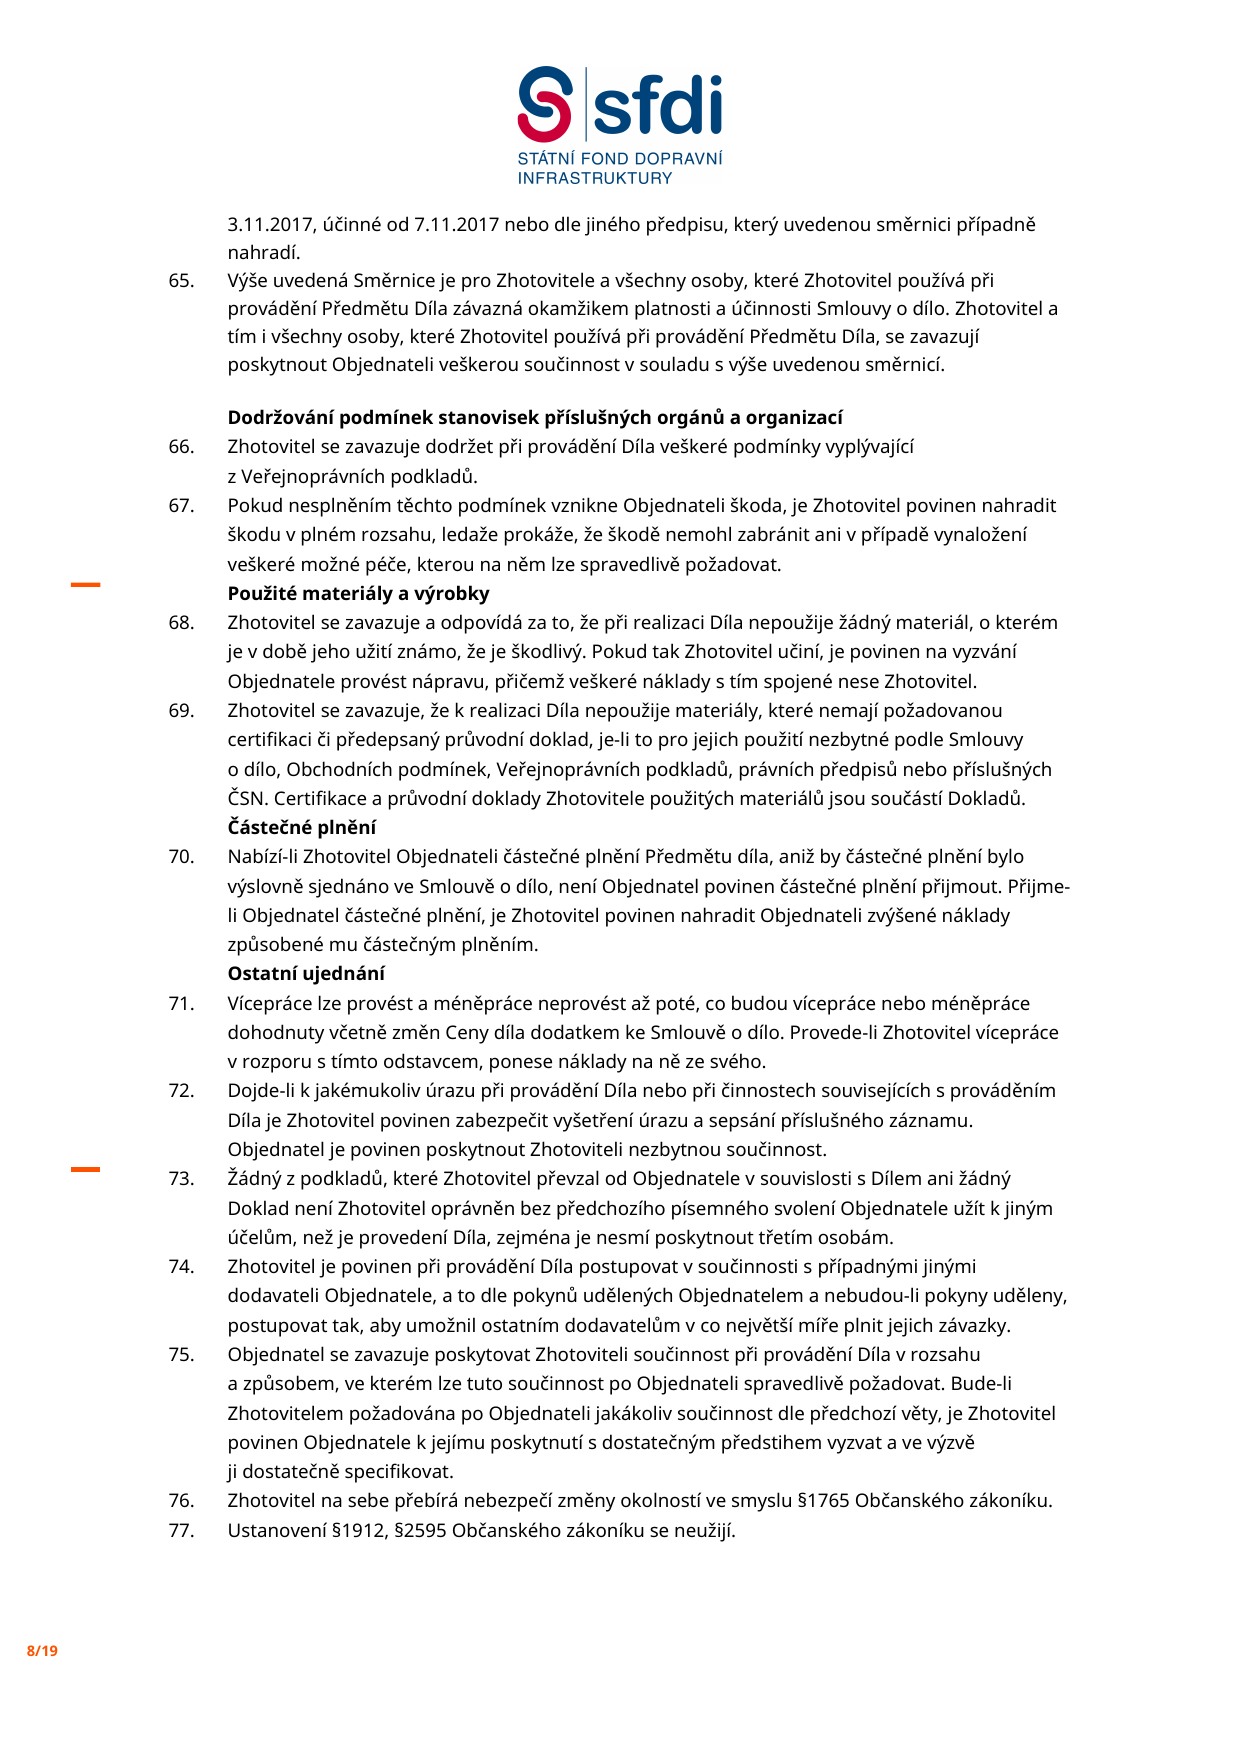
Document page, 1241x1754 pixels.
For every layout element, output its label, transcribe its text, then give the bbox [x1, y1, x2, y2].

text Částečné plnění [227, 814, 1072, 840]
list Pokud nesplněním těchto podmínek vznikne Objednateli škoda, je Zhotovitel povinen nahradit škodu v plném rozsahu, ledaže prokáže, že škodě nemohl zabránit ani v případě vynaložení veškeré možné péče, kterou na něm lze spravedlivě požadovat. [168, 492, 1072, 576]
list Žádný z podkladů, které Zhotovitel převzal od Objednatele v souvislosti s Dílem ani žádný Doklad není Zhotovitel oprávněn bez předchozího písemného svolení Objednatele užít k jiným účelům, než je provedení Díla, zejména je nesmí poskytnout třetím osobám. [168, 1166, 1072, 1250]
list Objednatel se zavazuje poskytovat Zhotoviteli součinnost při provádění Díla v rozsahu a způsobem, ve kterém lze tuto součinnost po Objednateli spravedlivě požadovat. Bude-li Zhotovitelem požadována po Objednateli jakákoliv součinnost dle předchozí věty, je Zhotovitel povinen Objednatele k jejímu poskytnutí s dostatečným předstihem vyzvat a ve výzvě ji dostatečně specifikovat. [168, 1341, 1072, 1484]
list Ustanovení §1912, §2595 Občanského zákoníku se neužijí. [168, 1517, 1072, 1542]
list Zhotovitel se zavazuje dodržet při provádění Díla veškeré podmínky vyplývající z Veřejnoprávních podkladů. [168, 434, 1072, 489]
text Použité materiály a výrobky [227, 580, 1072, 606]
text Ostatní ujednání [227, 961, 1072, 986]
picture [517, 65, 723, 184]
list Zhotovitel je povinen při provádění Díla postupovat v součinnosti s případnými jinými dodavateli Objednatele, a to dle pokynů udělených Objednatelem a nebudou-li pokyny uděleny, postupovat tak, aby umožnil ostatním dodavatelům v co největší míře plnit jejich závazky. [168, 1253, 1072, 1337]
list Zhotovitel se zavazuje, že k realizaci Díla nepoužije materiály, které nemají požadovanou certifikaci či předepsaný průvodní doklad, je-li to pro jejich použití nezbytné podle Smlouvy o dílo, Obchodních podmínek, Veřejnoprávních podkladů, právních předpisů nebo příslušných ČSN. Certifikace a průvodní doklady Zhotovitele použitých materiálů jsou součástí Dokladů. [168, 697, 1072, 811]
list Zhotovitel se zavazuje a odpovídá za to, že při realizaci Díla nepoužije žádný materiál, o kterém je v době jeho užití známo, že je škodlivý. Pokud tak Zhotovitel učiní, je povinen na vyzvání Objednatele provést nápravu, přičemž veškeré náklady s tím spojené nese Zhotovitel. [168, 609, 1072, 693]
list Dojde-li k jakémukoliv úrazu při provádění Díla nebo při činnostech souvisejících s prováděním Díla je Zhotovitel povinen zabezpečit vyšetření úrazu a sepsání příslušného záznamu. Objednatel je povinen poskytnout Zhotoviteli nezbytnou součinnost. [168, 1078, 1072, 1162]
list Výše uvedená Směrnice je pro Zhotovitele a všechny osoby, které Zhotovitel používá při provádění Předmětu Díla závazná okamžikem platnosti a účinnosti Smlouvy o dílo. Zhotovitel a tím i všechny osoby, které Zhotovitel používá při provádění Předmětu Díla, se zavazují poskytnout Objednateli veškerou součinnost v souladu s výše uvedenou směrnicí. [168, 267, 1072, 377]
text Dodržování podmínek stanovisek příslušných orgánů a organizací [227, 404, 1072, 430]
list Zhotovitel na sebe přebírá nebezpečí změny okolností ve smyslu §1765 Občanského zákoníku. [168, 1488, 1072, 1513]
list Nabízí-li Zhotovitel Objednateli částečné plnění Předmětu díla, aniž by částečné plnění bylo výslovně sjednáno ve Smlouvě o dílo, není Objednatel povinen částečné plnění přijmout. Přijme-li Objednatel částečné plnění, je Zhotovitel povinen nahradit Objednateli zvýšené náklady způsobené mu částečným plněním. [168, 844, 1072, 957]
list Vícepráce lze provést a méněpráce neprovést až poté, co budou vícepráce nebo méněpráce dohodnuty včetně změn Ceny díla dodatkem ke Smlouvě o dílo. Provede-li Zhotovitel vícepráce v rozporu s tímto odstavcem, ponese náklady na ně ze svého. [168, 990, 1072, 1074]
